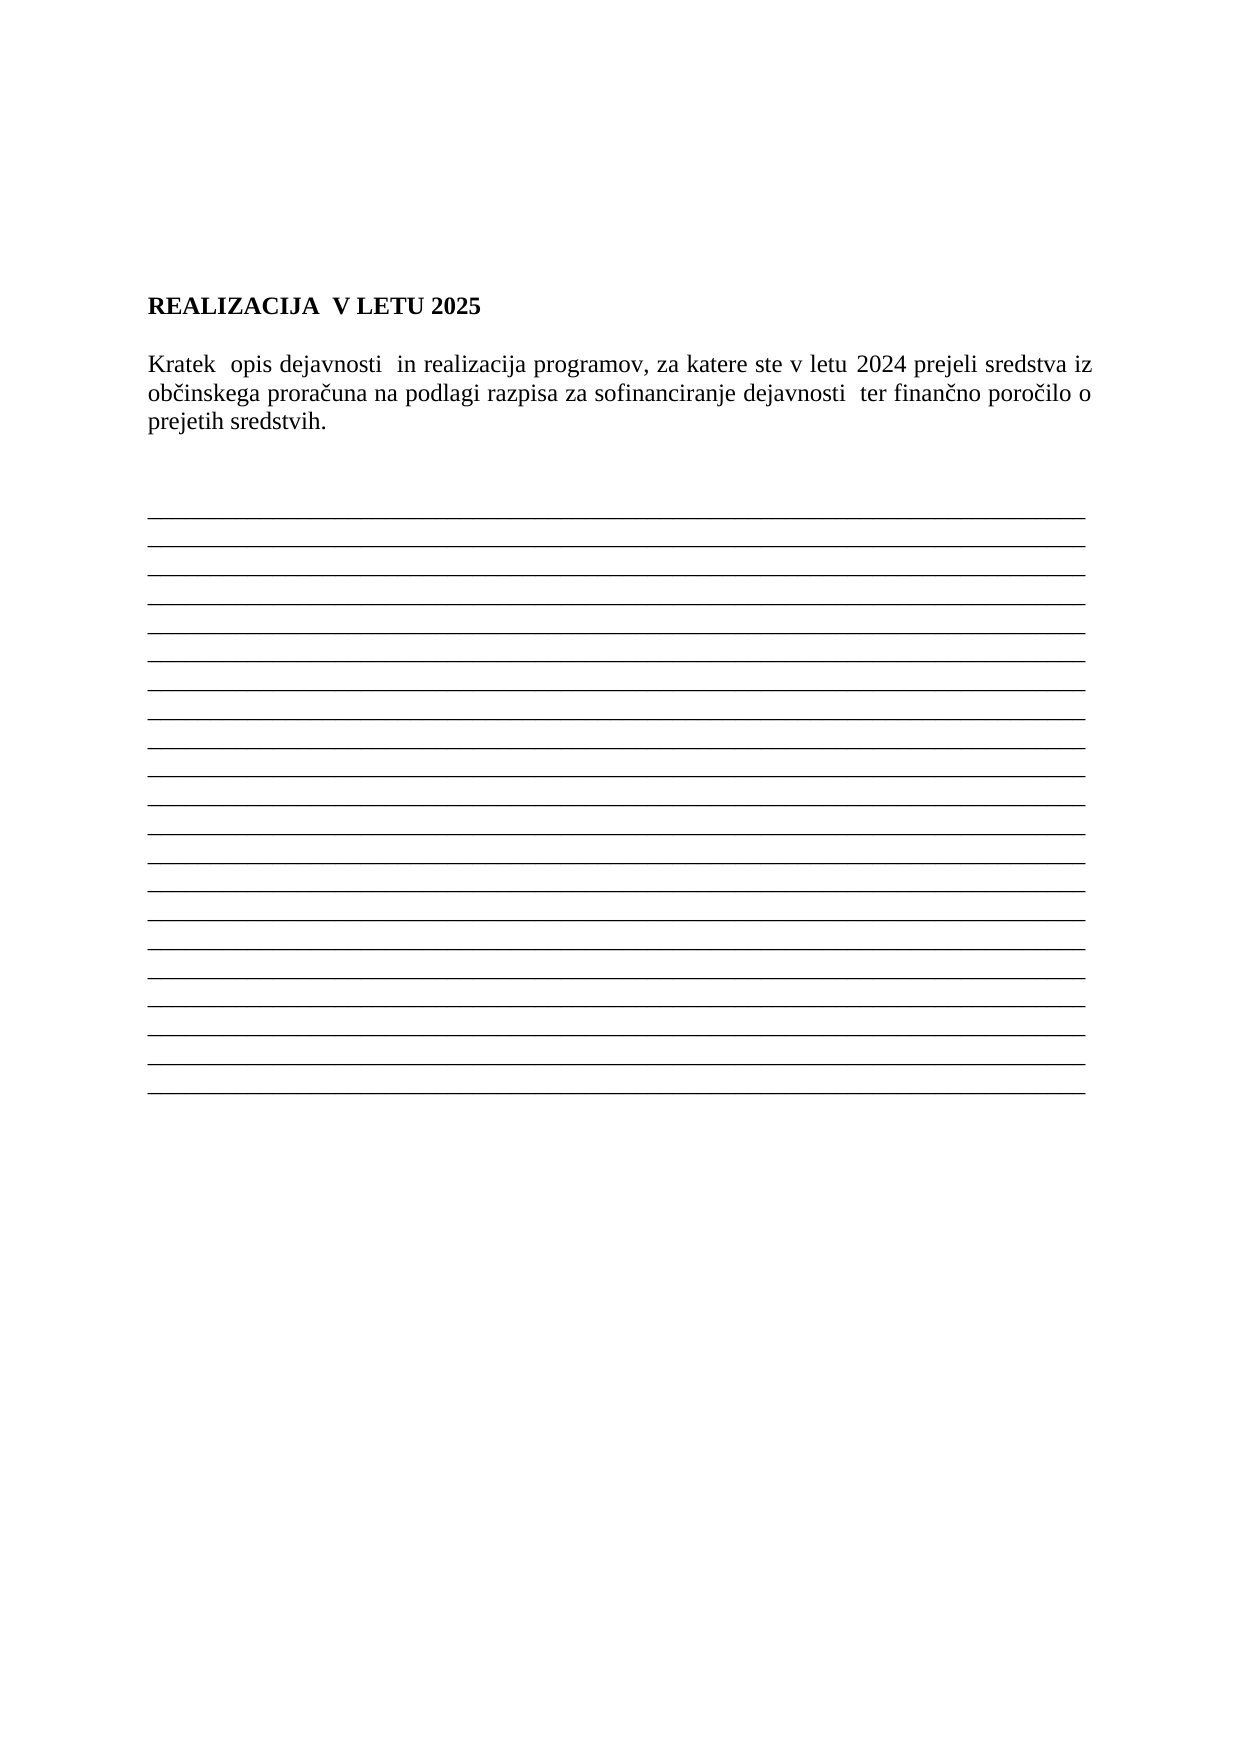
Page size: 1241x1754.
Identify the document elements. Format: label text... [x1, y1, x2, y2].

subtitle Kratek opis dejavnosti in realizacija programov, za katere ste v letu 2024 prejeli sredstva iz občinskega proračuna na podlagi razpisa za sofinanciranje dejavnosti ter finančno poročilo o prejetih sredstvih. [148, 349, 1093, 435]
text _______________________________________________________________________________________________________________________________________________________________________________________________________________________________________________________________________________________________________________________________________________________________________________________________________________________________________________________________________________________________________________________________________________________________________________________________________________________________________________________________________________________________________________________________________________________________________________________________________________________________________________________________________________________________________________________________________________________________________________________________________________________________________________________________________________________________________________________________________________________________________________________________________________________________________________________________________________________________________________________________________________________________________________________________________________________________________________________________________________________________________________________________________________________________________________________________________________________________________ [148, 493, 1093, 1096]
subtitle REALIZACIJA V LETU 2025 [148, 291, 1093, 320]
